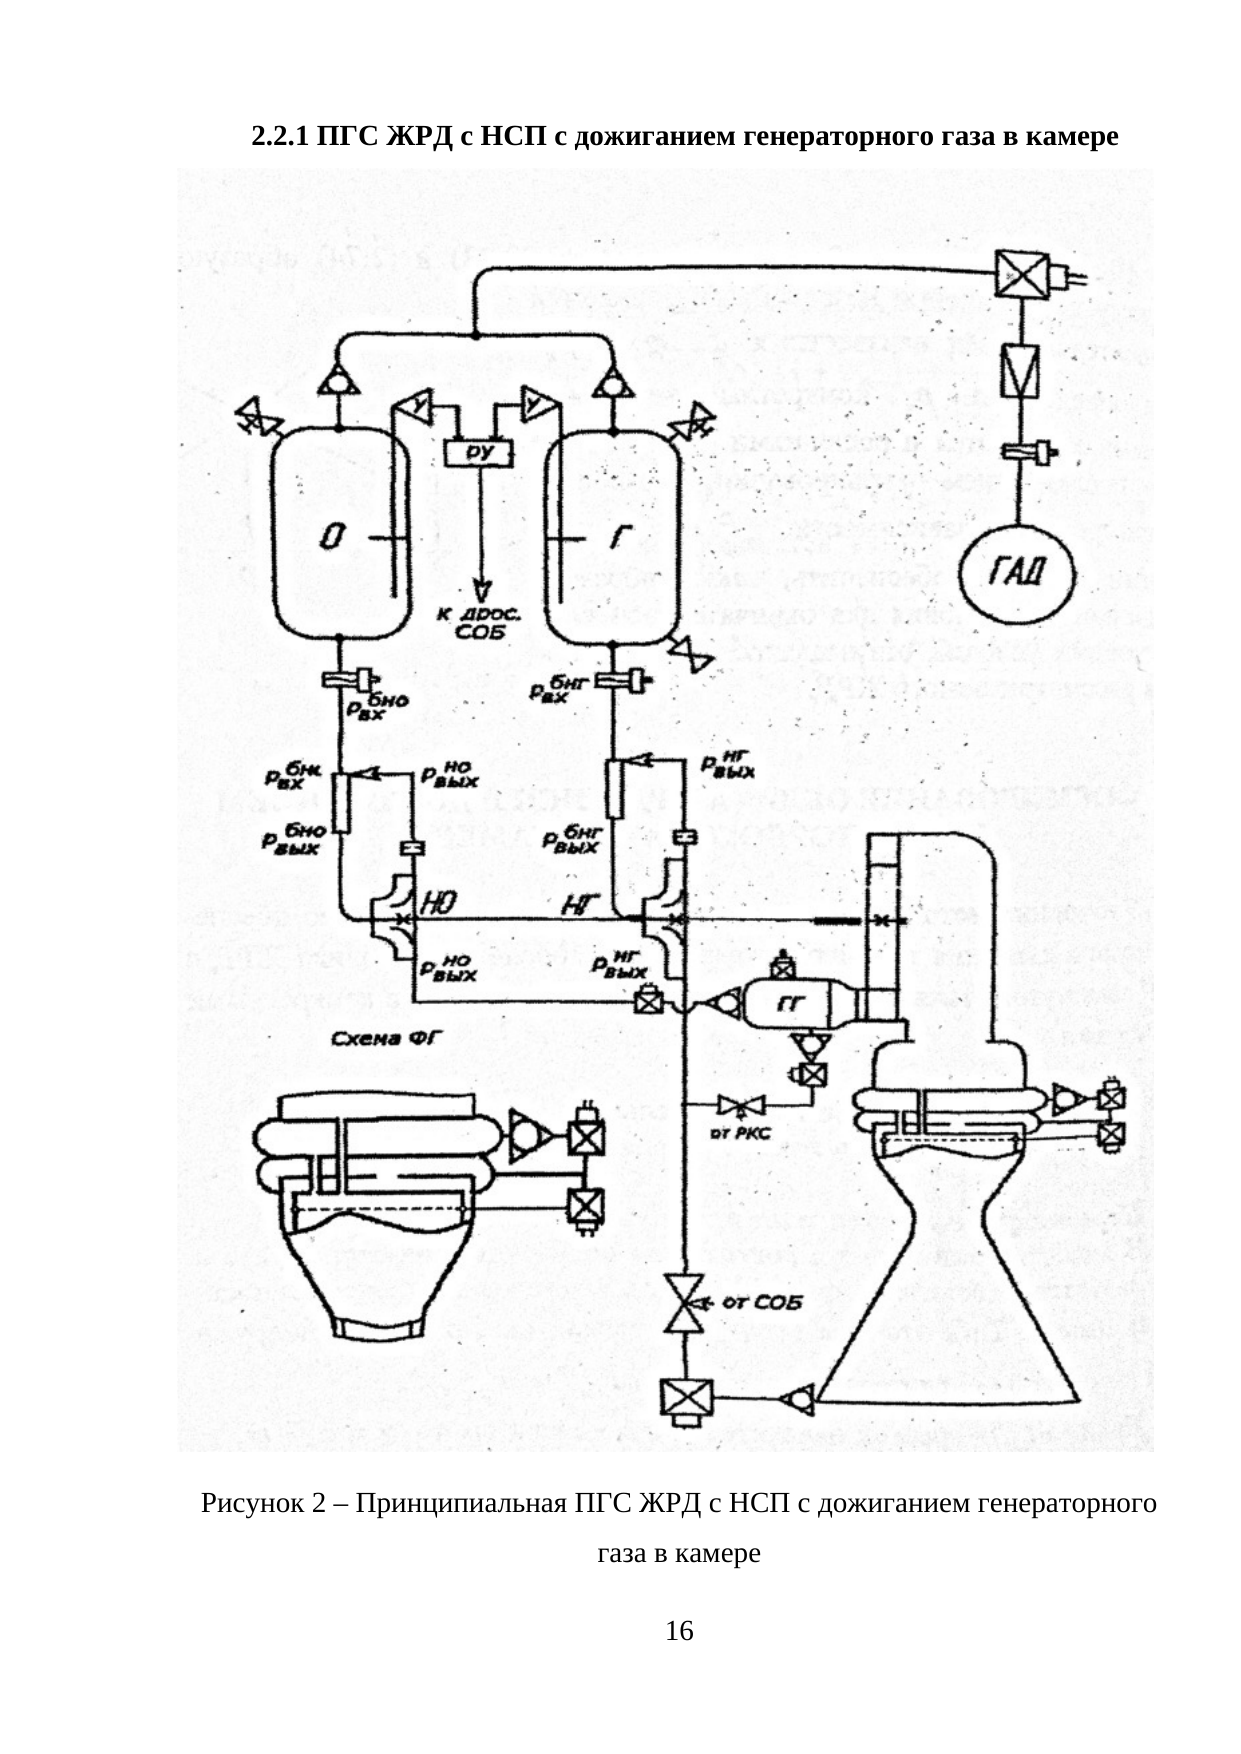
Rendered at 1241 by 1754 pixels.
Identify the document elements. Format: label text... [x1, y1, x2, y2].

subtitle 2.2.1 ПГС ЖРД с НСП с дожиганием генераторного газа в камере [177, 118, 1181, 152]
text Рисунок 2 – Принципиальная ПГС ЖРД с НСП с дожиганием генераторного газа в камере [177, 1485, 1181, 1568]
picture [177, 168, 1154, 1452]
